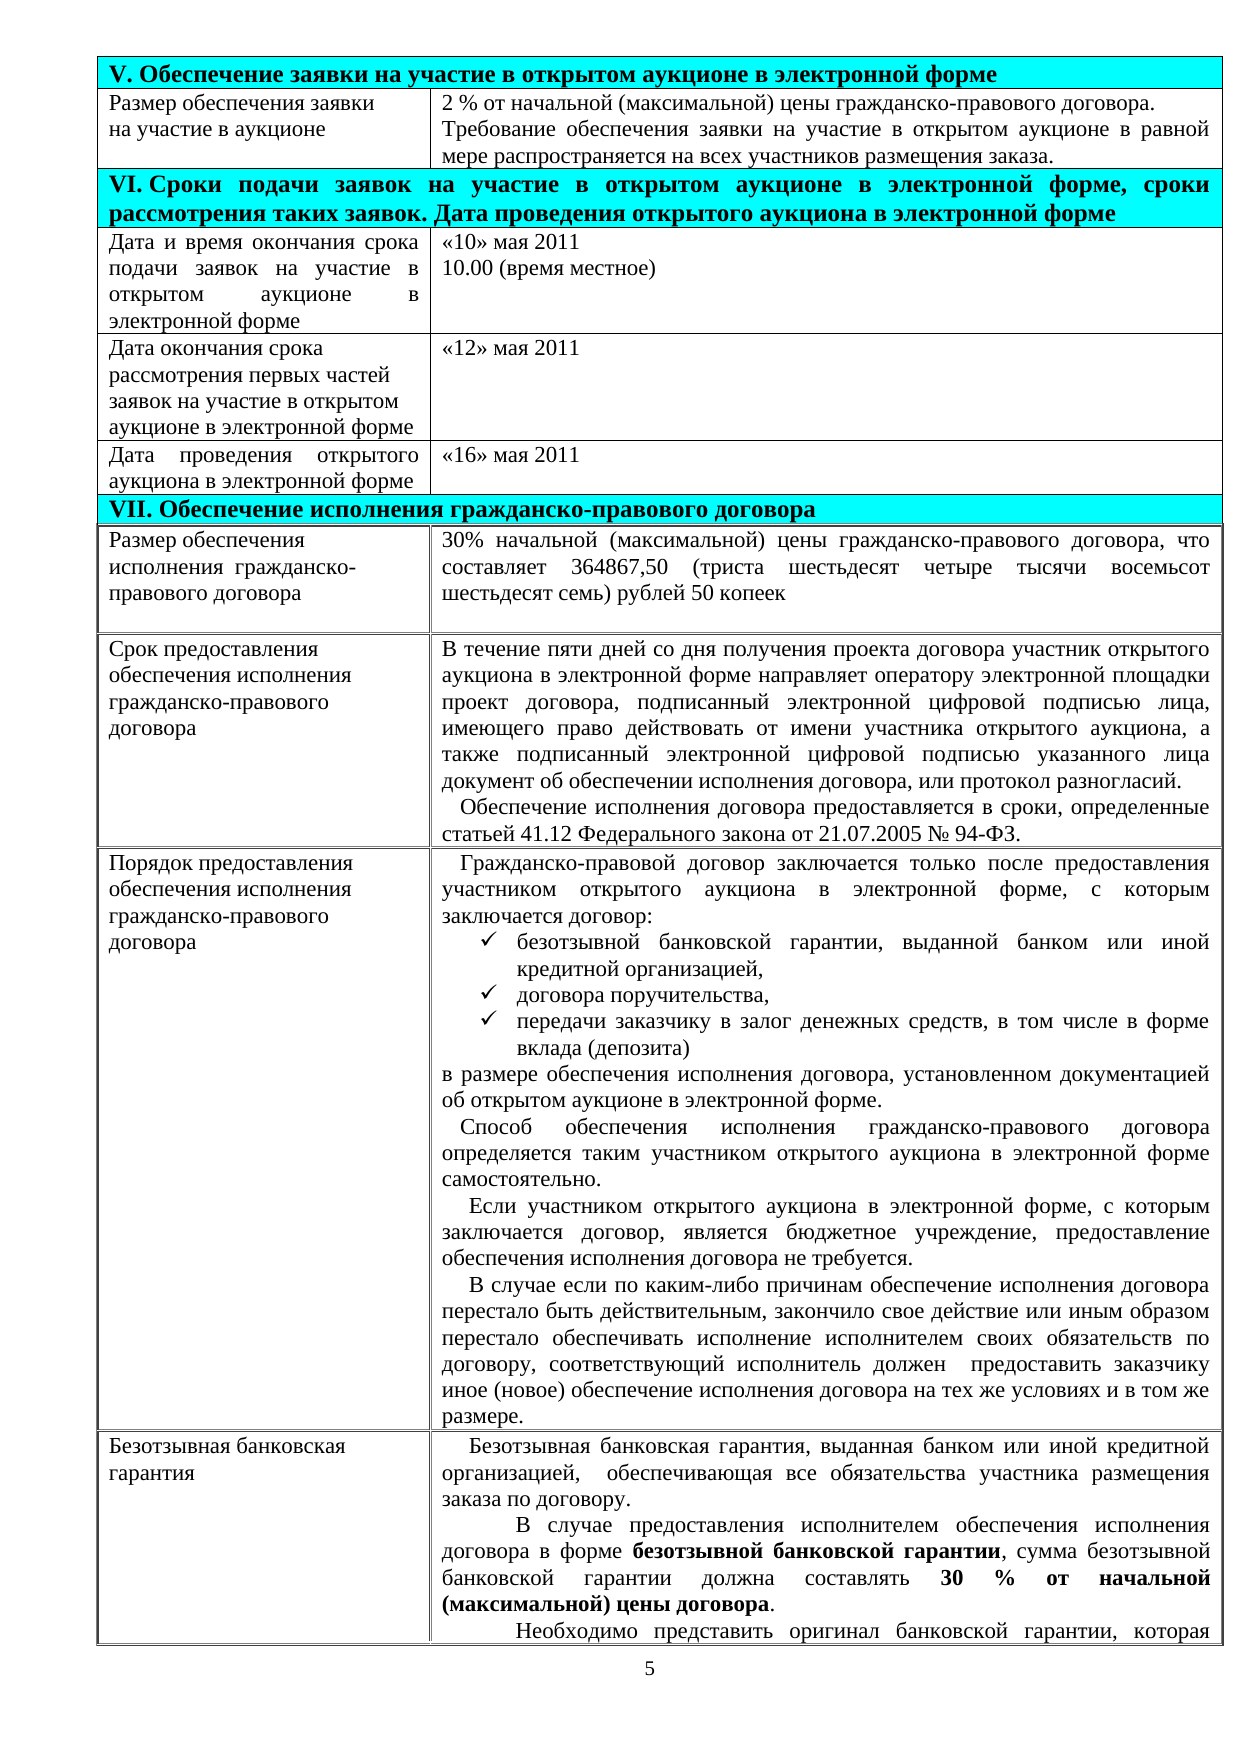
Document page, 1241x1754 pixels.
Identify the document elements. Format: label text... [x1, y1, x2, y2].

table_cell «10» мая 2011 10.00 (время местное) [431, 228, 1222, 333]
table_cell V. Обеспечение заявки на участие в открытом аукционе в электронной форме [98, 57, 1222, 88]
table_cell В течение пяти дней со дня получения проекта договора участник открытого аукциона в электронной форме направляет оператору электронной площадки проект договора, подписанный электронной цифровой подписью лица, имеющего право действовать от имени участника открытого аукциона, а также подписанный электронной цифровой подписью указанного лица документ об обеспечении исполнения договора, или протокол разногласий. Обеспечение исполнения договора предоставляется в сроки, определенные статьей 41.12 Федерального закона от 21.07.2005 № 94-ФЗ. [432, 635, 1221, 846]
table_cell Размер обеспечения исполнения гражданско-правового договора [99, 527, 429, 632]
table_cell Дата проведения открытого аукциона в электронной форме [98, 441, 430, 493]
table_cell «12» мая 2011 [431, 334, 1222, 440]
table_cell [430, 1429, 1221, 1643]
table_cell VII. Обеспечение исполнения гражданско-правового договора [98, 495, 1222, 523]
table_cell Дата и время окончания срока подачи заявок на участие в открытом аукционе в электронной форме [98, 228, 430, 333]
table_cell 30% начальной (максимальной) цены гражданско-правового договора, что составляет 364867,50 (триста шестьдесят четыре тысячи восемьсот шестьдесят семь) рублей 50 копеек [432, 527, 1221, 632]
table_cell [99, 1432, 430, 1643]
table_cell «16» мая 2011 [431, 441, 1222, 493]
table_cell Порядок предоставления обеспечения исполнения гражданско-правового договора [99, 849, 429, 1429]
table_cell Гражданско-правовой договор заключается только после предоставления участником открытого аукциона в электронной форме, с которым заключается договор: безотзывной банковской гарантии, выданной банком или иной кредитной организацией, договора поручительства, передачи заказчику в залог денежных средств, в том числе в форме вклада (депозита) в размере обеспечения исполнения договора, установленном документацией об открытом аукционе в электронной форме. Способ обеспечения исполнения гражданско-правового договора определяется таким участником открытого аукциона в электронной форме самостоятельно. Если участником открытого аукциона в электронной форме, с которым заключается договор, является бюджетное учреждение, предоставление обеспечения исполнения договора не требуется. В случае если по каким-либо причинам обеспечение исполнения договора перестало быть действительным, закончило свое действие или иным образом перестало обеспечивать исполнение исполнителем своих обязательств по договору, соответствующий исполнитель должен предоставить заказчику иное (новое) обеспечение исполнения договора на тех же условиях и в том же размере. [432, 849, 1221, 1429]
table_cell Срок предоставления обеспечения исполнения гражданско-правового договора [99, 635, 429, 846]
table_cell 2 % от начальной (максимальной) цены гражданско-правового договора. Требование обеспечения заявки на участие в открытом аукционе в равной мере распространяется на всех участников размещения заказа. [431, 89, 1222, 168]
table_cell Дата окончания срока рассмотрения первых частей заявок на участие в открытом аукционе в электронной форме [98, 334, 430, 440]
table_cell VI. Сроки подачи заявок на участие в открытом аукционе в электронной форме, сроки рассмотрения таких заявок. Дата проведения открытого аукциона в электронной форме [98, 169, 1222, 227]
table_cell Размер обеспечения заявки на участие в аукционе [98, 89, 430, 168]
